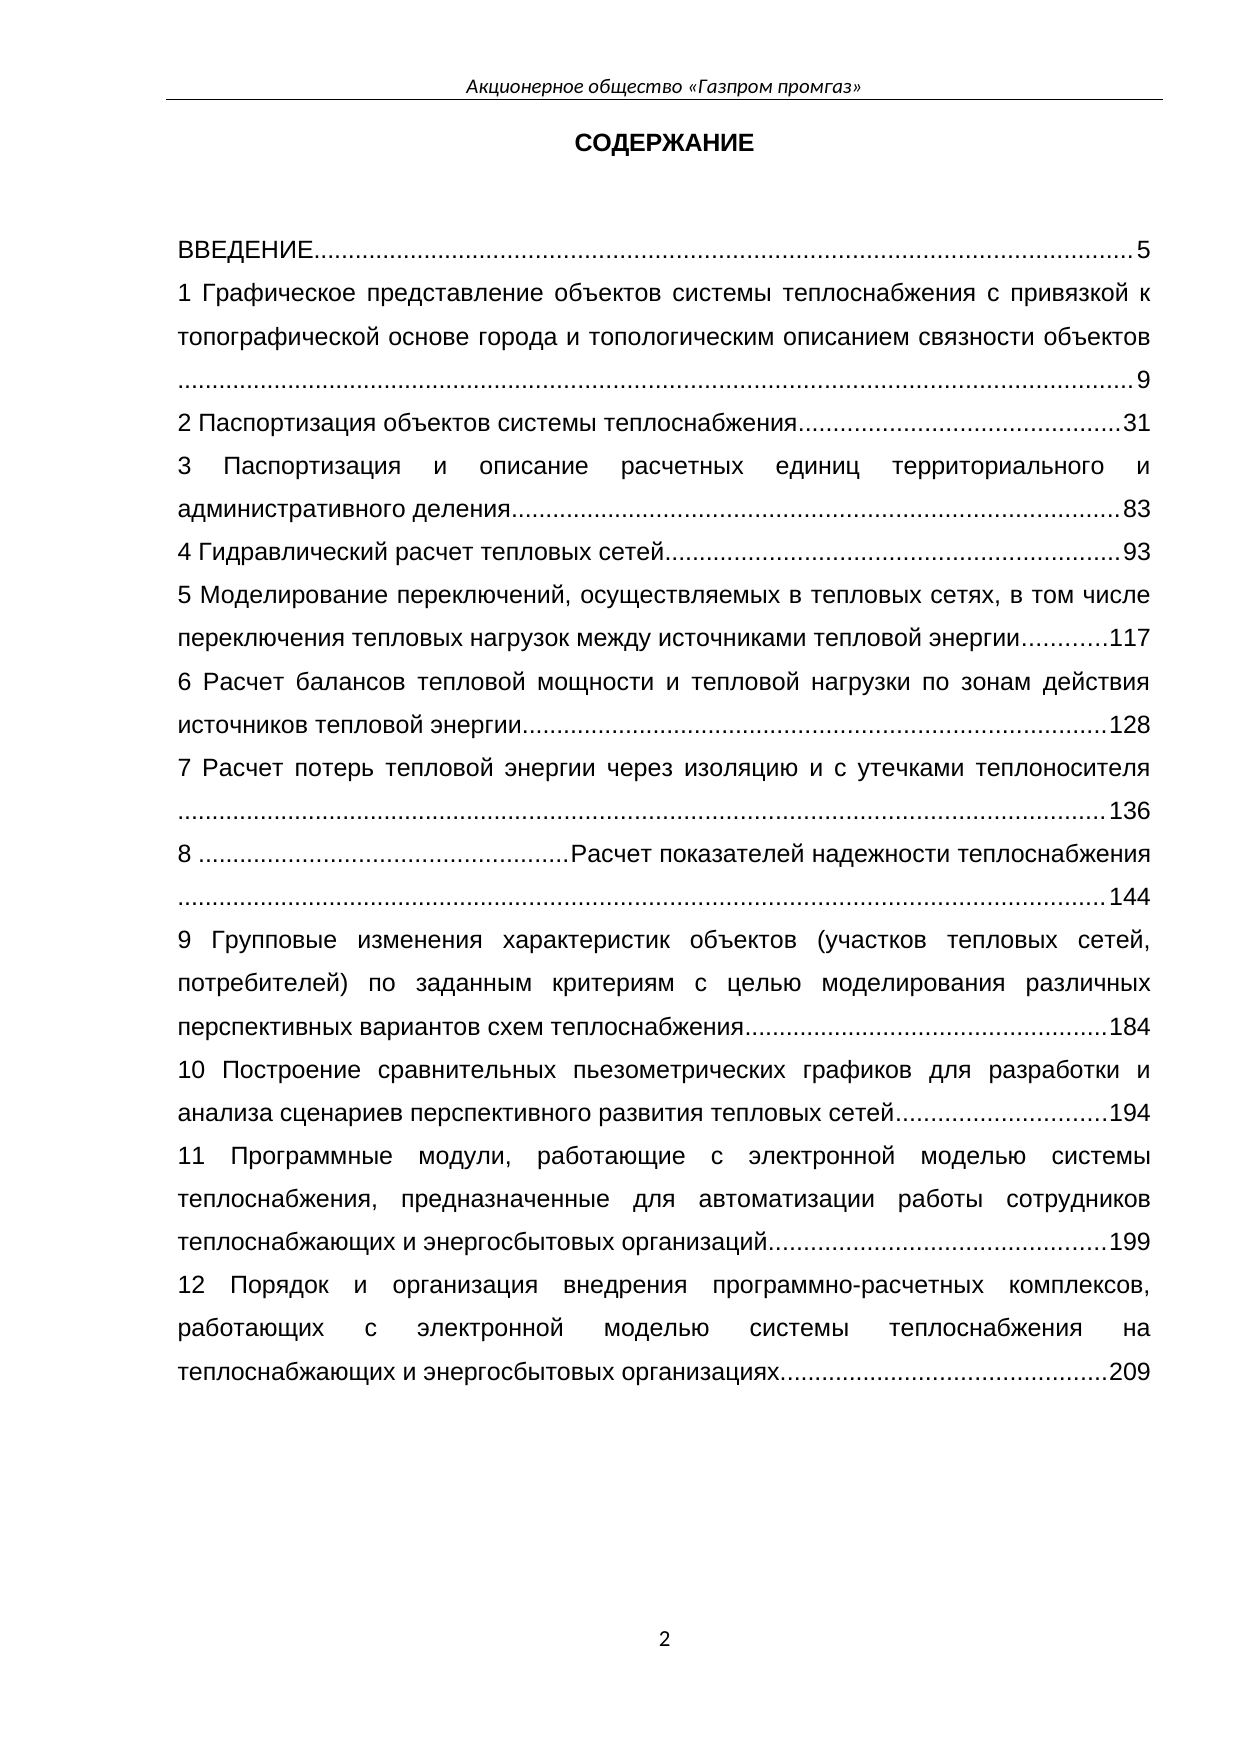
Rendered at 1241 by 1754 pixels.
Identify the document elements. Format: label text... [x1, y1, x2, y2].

text 2 Паспортизация объектов системы теплоснабжения 31 [177, 408, 1152, 437]
text 6 Расчет балансов тепловой мощности и тепловой нагрузки по зонам действия источников тепловой энергии 128 [177, 667, 1152, 738]
text 8 Расчет показателей надежности теплоснабжения 144 [177, 839, 1152, 911]
text 5 Моделирование переключений, осуществляемых в тепловых сетях, в том числе переключения тепловых нагрузок между источниками тепловой энергии 117 [177, 580, 1152, 652]
text ВВЕДЕНИЕ 5 [177, 235, 1152, 264]
text 3 Паспортизация и описание расчетных единиц территориального и административного деления 83 [177, 451, 1152, 523]
text 10 Построение сравнительных пьезометрических графиков для разработки и анализа сценариев перспективного развития тепловых сетей 194 [177, 1055, 1152, 1127]
text 9 Групповые изменения характеристик объектов (участков тепловых сетей, потребителей) по заданным критериям с целью моделирования различных перспективных вариантов схем теплоснабжения 184 [177, 925, 1152, 1040]
text 4 Гидравлический расчет тепловых сетей 93 [177, 537, 1152, 566]
text 1 Графическое представление объектов системы теплоснабжения с привязкой к топографической основе города и топологическим описанием связности объектов 9 [177, 278, 1152, 393]
text 12 Порядок и организация внедрения программно-расчетных комплексов, работающих с электронной моделью системы теплоснабжения на теплоснабжающих и энергосбытовых организациях. 209 [177, 1270, 1152, 1385]
subtitle СОДЕРЖАНИЕ [177, 128, 1152, 157]
text 7 Расчет потерь тепловой энергии через изоляцию и с утечками теплоносителя 136 [177, 753, 1152, 825]
text 11 Программные модули, работающие с электронной моделью системы теплоснабжения, предназначенные для автоматизации работы сотрудников теплоснабжающих и энергосбытовых организаций 199 [177, 1141, 1152, 1256]
